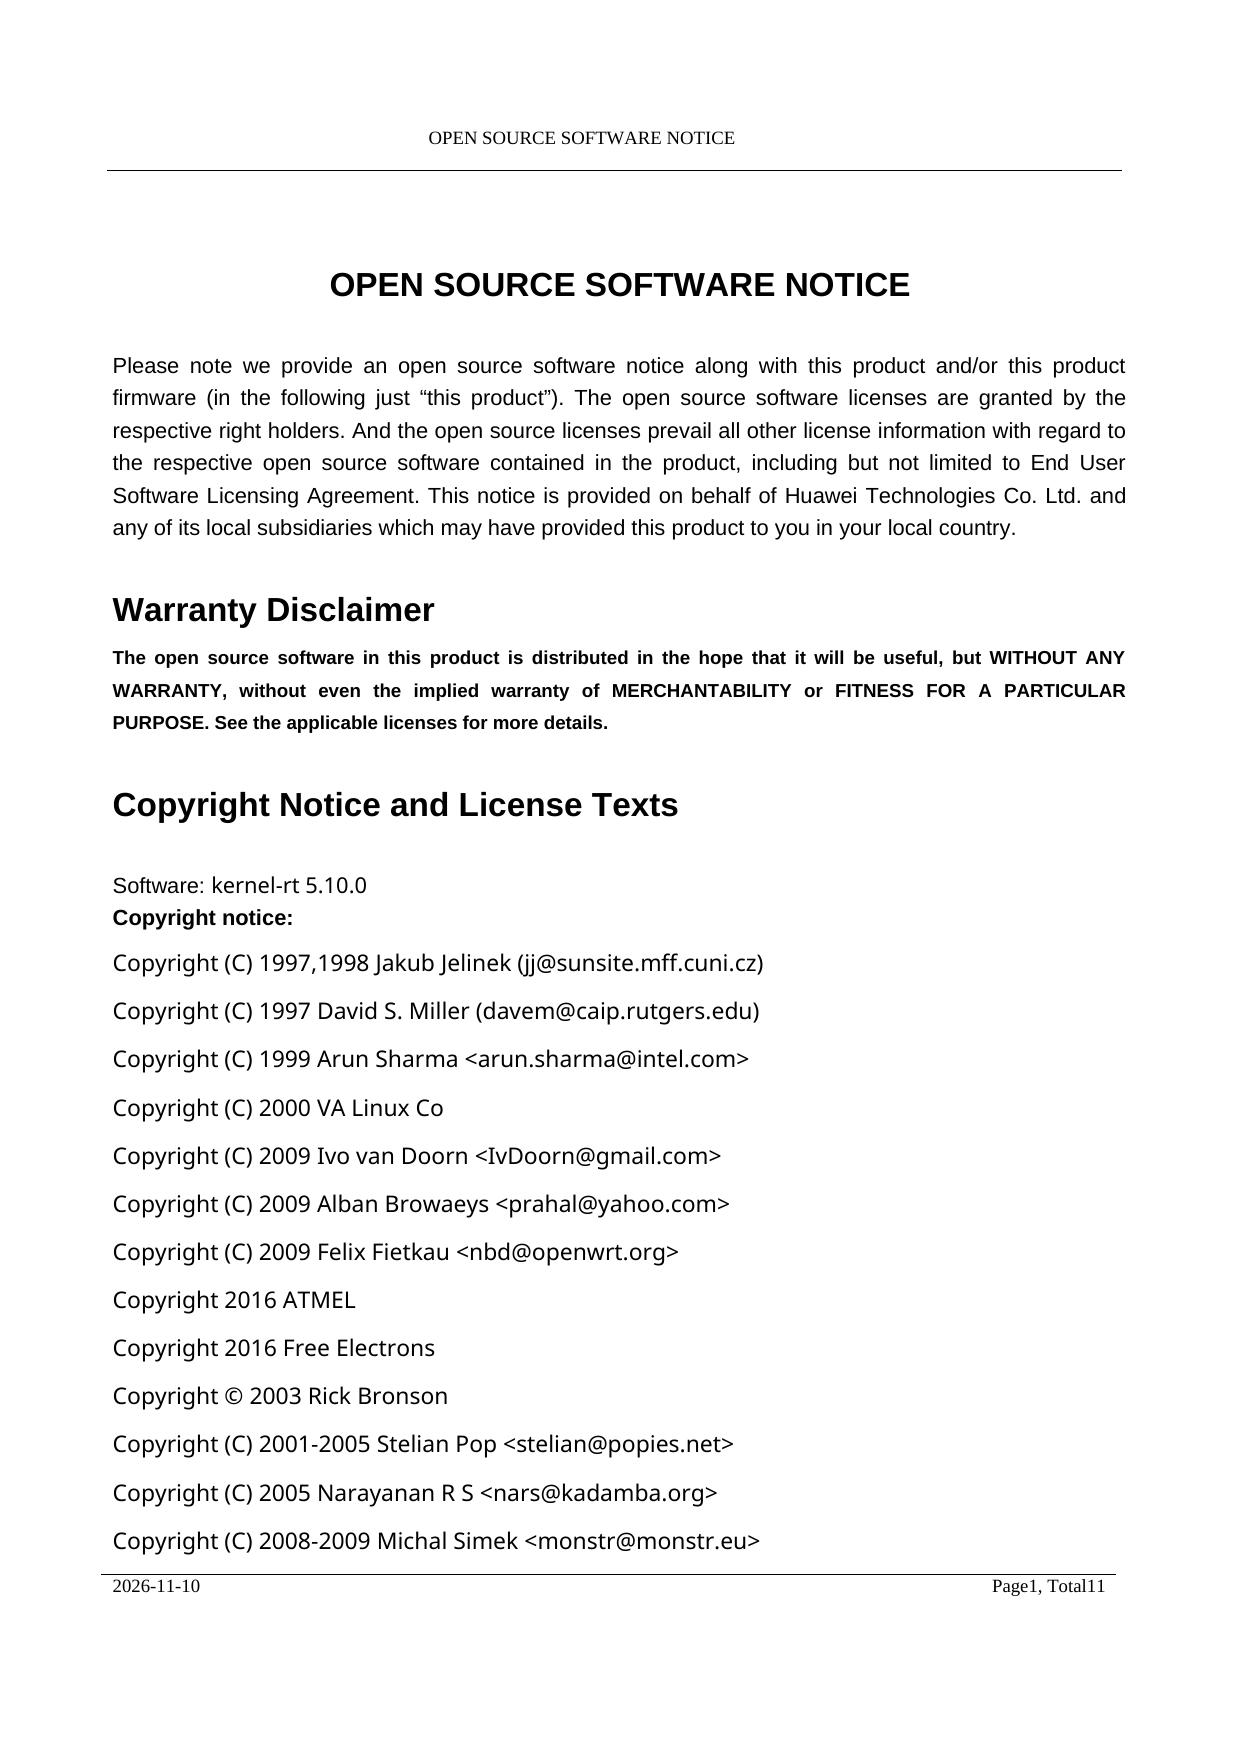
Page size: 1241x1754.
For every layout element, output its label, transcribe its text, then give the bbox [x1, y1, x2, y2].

text Copyright 2016 Free Electrons [112, 1332, 1128, 1364]
text Copyright (C) 2001-2005 Stelian Pop <stelian@popies.net> [112, 1428, 1128, 1460]
text OPEN SOURCE SOFTWARE NOTICE [112, 251, 1128, 316]
text Copyright (C) 2009 Felix Fietkau <nbd@openwrt.org> [112, 1235, 1128, 1268]
text Copyright (C) 2005 Narayanan R S <nars@kadamba.org> [112, 1476, 1128, 1508]
text Copyright Notice and License Texts [112, 771, 1128, 836]
text Copyright (C) 2008-2009 Michal Simek <monstr@monstr.eu> [112, 1524, 1128, 1557]
text Copyright (C) 1999 Arun Sharma <arun.sharma@intel.com> [112, 1043, 1128, 1075]
text Please note we provide an open source software notice along with this product and/or this product firmware (in the following just “this product”). The open source software licenses are granted by the respective right holders. And the open source licenses prevail all other license information with regard to the respective open source software contained in the product, including but not limited to End User Software Licensing Agreement. This notice is provided on behalf of Huawei Technologies Co. Ltd. and any of its local subsidiaries which may have provided this product to you in your local country. [112, 349, 1128, 544]
text Copyright (C) 2000 VA Linux Co [112, 1091, 1128, 1123]
text Copyright (C) 2009 Alban Browaeys <prahal@yahoo.com> [112, 1187, 1128, 1220]
text Copyright notice: [112, 901, 1128, 934]
text Warranty Disclaimer [112, 576, 1128, 641]
text Copyright (C) 2009 Ivo van Doorn <IvDoorn@gmail.com> [112, 1139, 1128, 1172]
text Copyright © 2003 Rick Bronson [112, 1380, 1128, 1412]
text Copyright 2016 ATMEL [112, 1283, 1128, 1316]
text Copyright (C) 1997 David S. Miller (davem@caip.rutgers.edu) [112, 995, 1128, 1027]
text Software: kernel-rt 5.10.0 [112, 869, 1128, 901]
text Copyright (C) 1997,1998 Jakub Jelinek (jj@sunsite.mff.cuni.cz) [112, 947, 1128, 979]
text The open source software in this product is distributed in the hope that it will be useful, but WITHOUT ANY WARRANTY, without even the implied warranty of MERCHANTABILITY or FITNESS FOR A PARTICULAR PURPOSE. See the applicable licenses for more details. [112, 641, 1128, 739]
